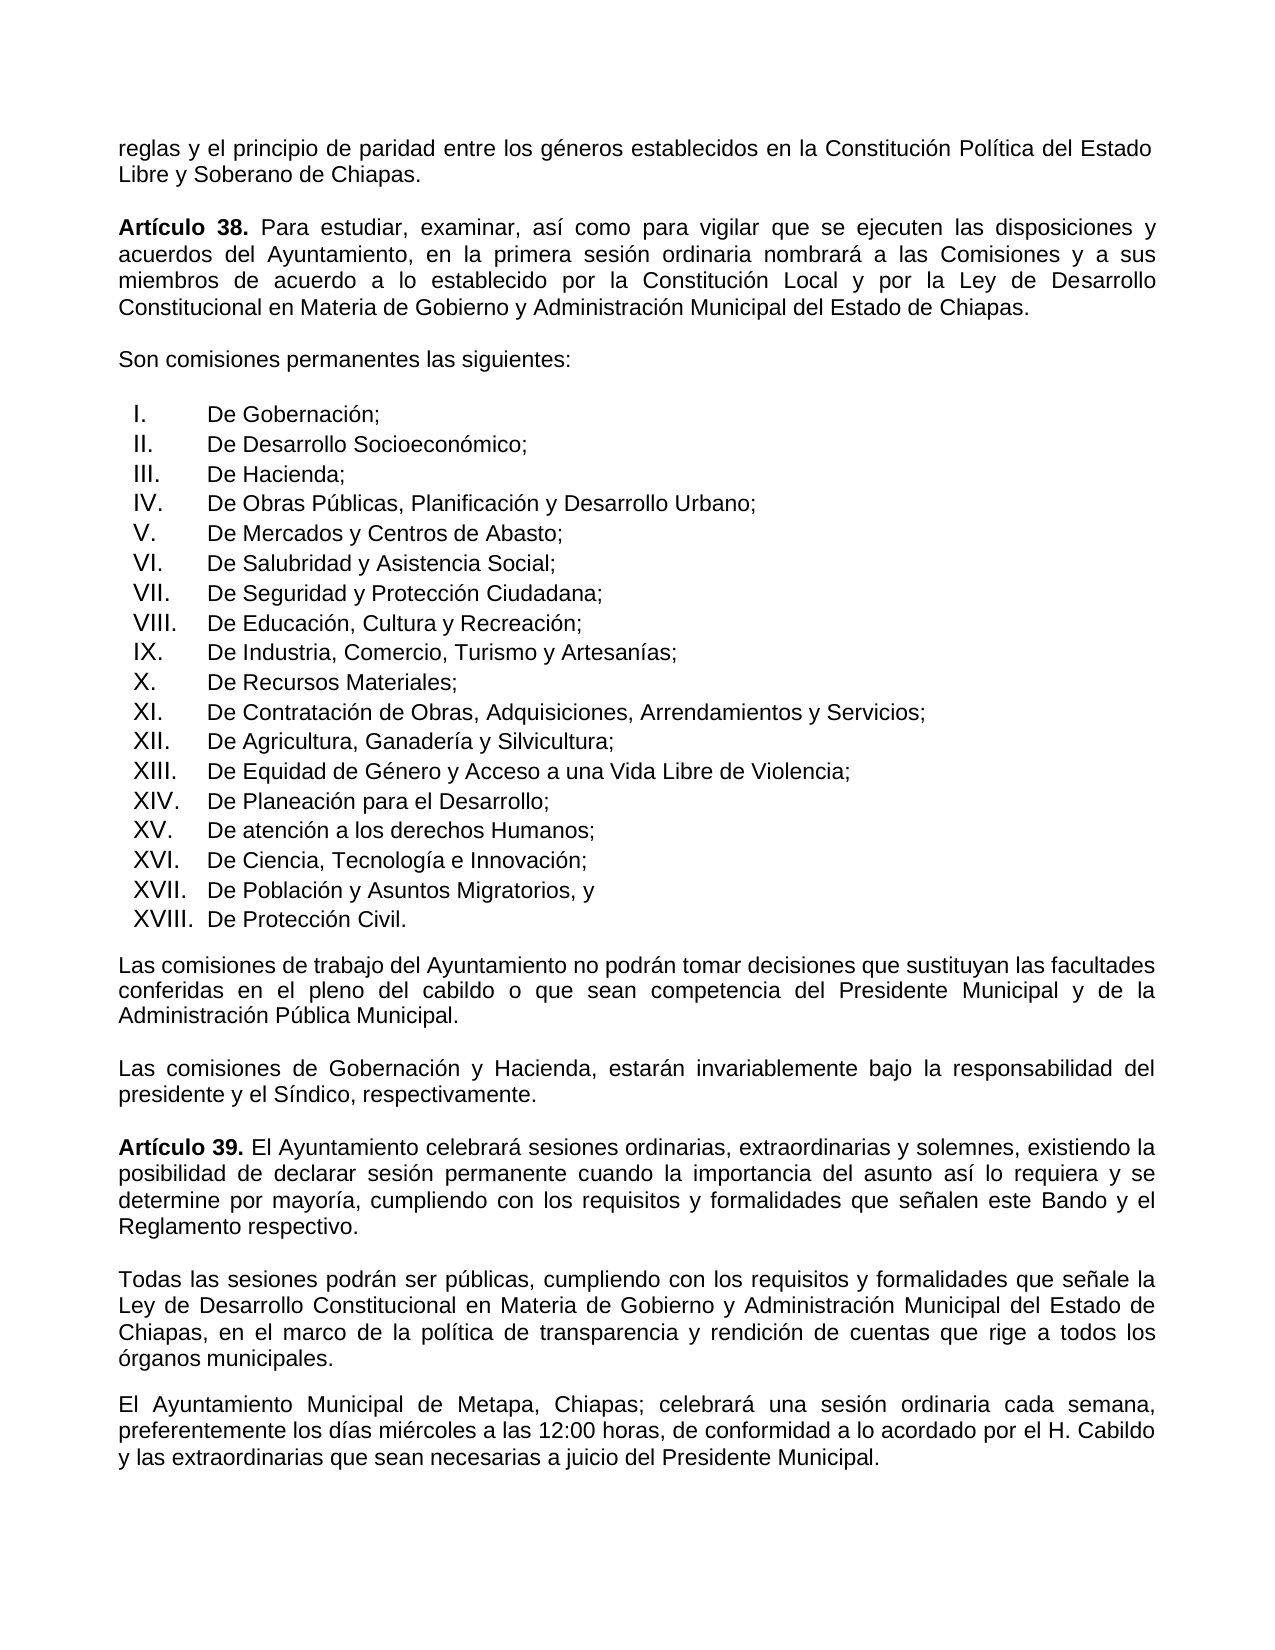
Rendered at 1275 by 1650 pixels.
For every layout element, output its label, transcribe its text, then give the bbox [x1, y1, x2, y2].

text XV. De atención a los derechos Humanos; XVI. De Ciencia, Tecnología e Innovación; XVII. De Población y Asuntos Migratorios, y XVIII. De Protección Civil. [133, 815, 600, 933]
text XI. De Contratación de Obras, Adquisiciones, Arrendamientos y Servicios; [133, 697, 1171, 726]
text Artículo 39. El Ayuntamiento celebrará sesiones ordinarias, extraordinarias y solemnes, existiendo la posibilidad de declarar sesión permanente cuando la importancia del asunto así lo requiera y se determine por mayoría, cumpliendo con los requisitos y formalidades que señalen este Bando y el Reglamento respectivo. [118, 1134, 1156, 1239]
text El Ayuntamiento Municipal de Metapa, Chiapas; celebrará una sesión ordinaria cada semana, preferentemente los días miércoles a las 12:00 horas, de conformidad a lo acordado por el H. Cabildo y las extraordinarias que sean necesarias a juicio del Presidente Municipal. [118, 1391, 1156, 1470]
text Son comisiones permanentes las siguientes: [118, 346, 576, 373]
text Artículo 38. Para estudiar, examinar, así como para vigilar que se ejecuten las disposiciones y acuerdos del Ayuntamiento, en la primera sesión ordinaria nombrará a las Comisiones y a sus miembros de acuerdo a lo establecido por la Constitución Local y por la Ley de Desarrollo Constitucional en Materia de Gobierno y Administración Municipal del Estado de Chiapas. [118, 214, 1156, 320]
text Todas las sesiones podrán ser públicas, cumpliendo con los requisitos y formalidades que señale la Ley de Desarrollo Constitucional en Materia de Gobierno y Administración Municipal del Estado de Chiapas, en el marco de la política de transparencia y rendición de cuentas que rige a todos los órganos municipales. [118, 1266, 1156, 1372]
text V. De Mercados y Centros de Abasto; [133, 518, 1171, 547]
text III. De Hacienda; [133, 459, 1171, 488]
text Libre y Soberano de Chiapas. [118, 161, 425, 188]
text Las comisiones de Gobernación y Hacienda, estarán invariablemente bajo la responsabilidad del presidente y el Síndico, respectivamente. [118, 1055, 1155, 1108]
text reglas y el principio de paridad entre los géneros establecidos en la Constitución Política del Estado [118, 134, 1155, 161]
text VIII. De Educación, Cultura y Recreación; [133, 607, 1171, 636]
text IV. De Obras Públicas, Planificación y Desarrollo Urbano; [133, 488, 1171, 517]
text XIII. De Equidad de Género y Acceso a una Vida Libre de Violencia; [133, 756, 1171, 785]
text Las comisiones de trabajo del Ayuntamiento no podrán tomar decisiones que sustituyan las facultades conferidas en el pleno del cabildo o que sean competencia del Presidente Municipal y de la Administración Pública Municipal. [118, 954, 1156, 1029]
text VII. De Seguridad y Protección Ciudadana; [133, 578, 1171, 607]
text XIV. De Planeación para el Desarrollo; [133, 786, 1171, 815]
text X. De Recursos Materiales; [133, 667, 1171, 696]
text XII. De Agricultura, Ganadería y Silvicultura; [133, 726, 1171, 755]
text II. De Desarrollo Socioeconómico; [133, 429, 1171, 458]
text VI. De Salubridad y Asistencia Social; [133, 548, 1171, 577]
text I. De Gobernación; [133, 399, 1171, 428]
text IX. De Industria, Comercio, Turismo y Artesanías; [133, 637, 1171, 666]
